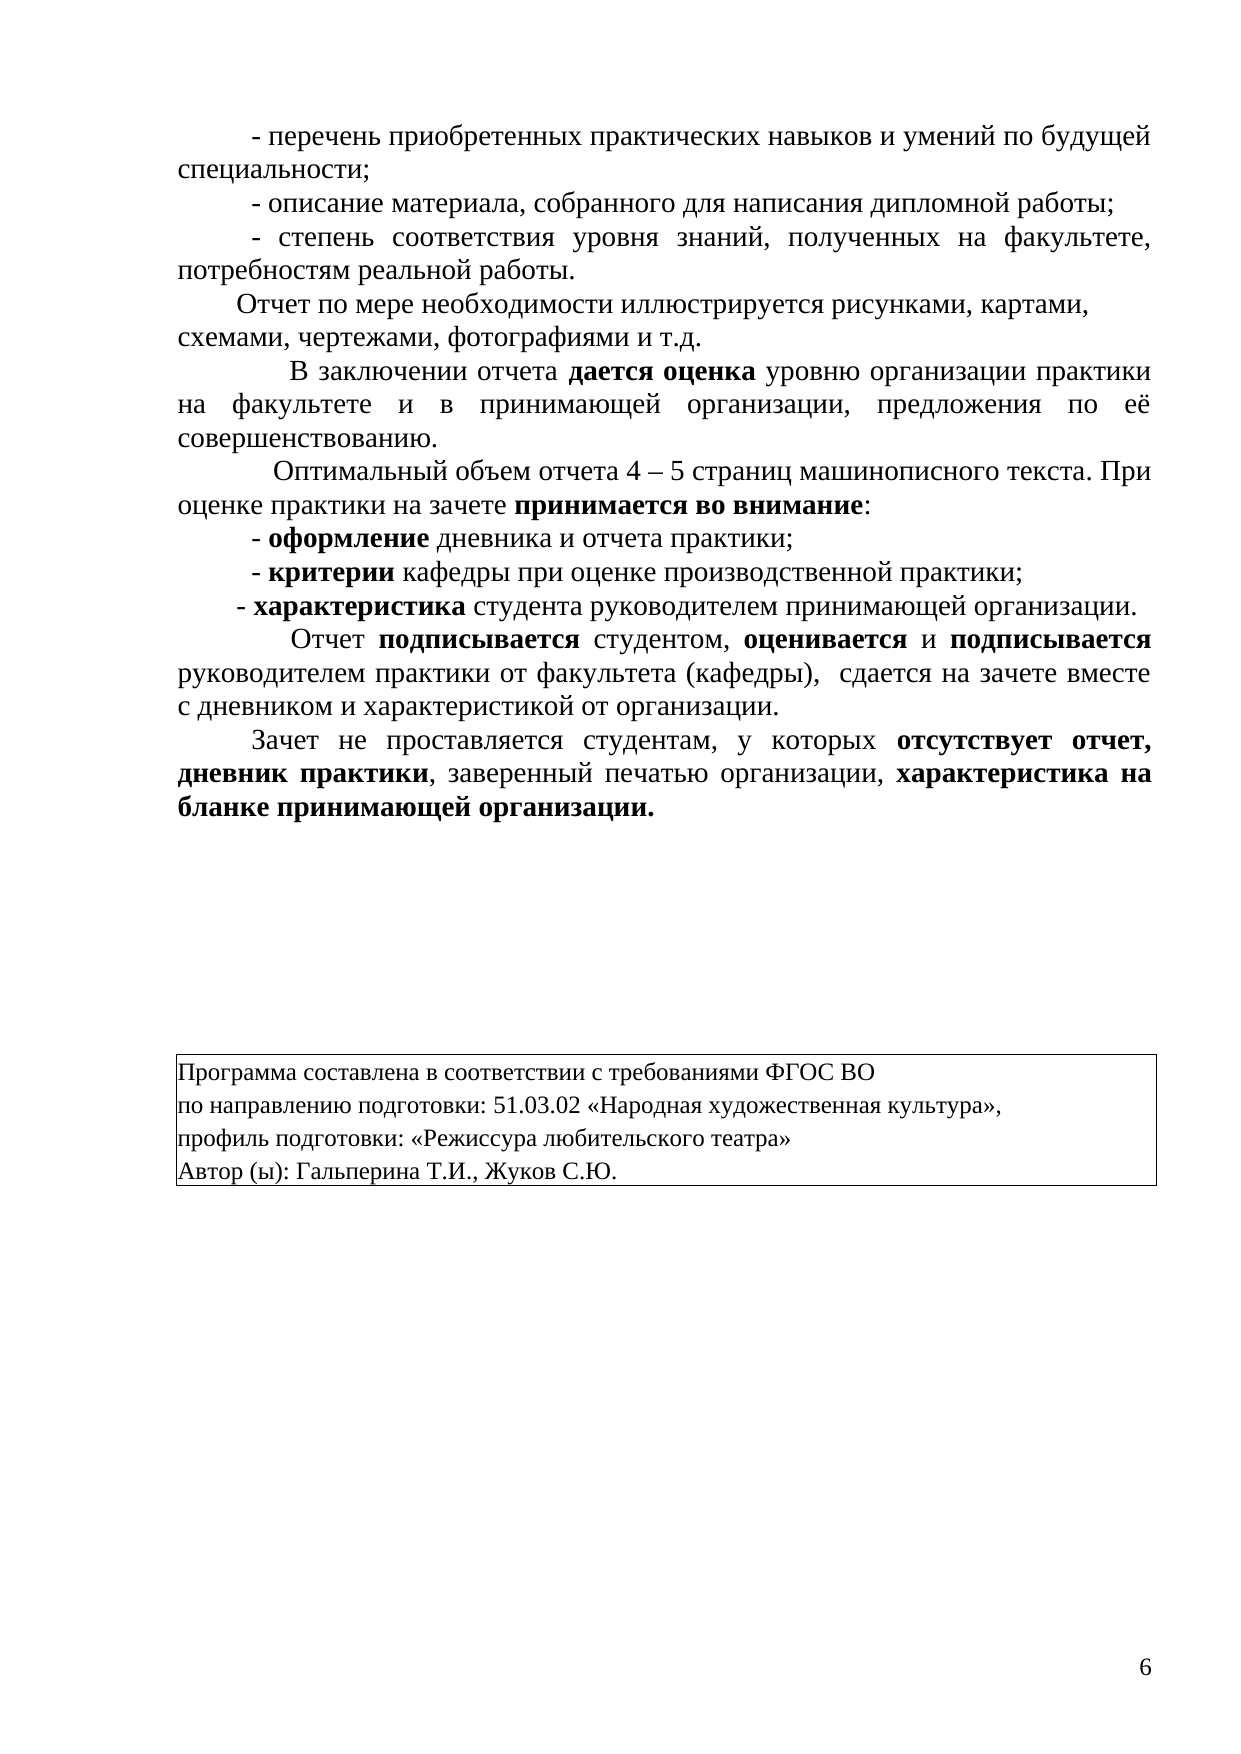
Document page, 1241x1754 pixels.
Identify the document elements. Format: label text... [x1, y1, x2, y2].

text - перечень приобретенных практических навыков и умений по будущей специальности; [177, 118, 1152, 185]
text Отчет по мере необходимости иллюстрируется рисунками, картами, схемами, чертежами, фотографиями и т.д. [177, 286, 1152, 353]
text Автор (ы): Гальперина Т.И., Жуков С.Ю. [177, 1153, 1156, 1185]
text - степень соответствия уровня знаний, полученных на факультете, потребностям реальной работы. [177, 219, 1152, 286]
text - характеристика студента руководителем принимающей организации. [177, 588, 1152, 621]
text В заключении отчета дается оценка уровню организации практики на факультете и в принимающей организации, предложения по её совершенствованию. [177, 353, 1152, 453]
text - оформление дневника и отчета практики; [177, 521, 1152, 554]
text - описание материала, собранного для написания дипломной работы; [177, 185, 1152, 219]
text - критерии кафедры при оценке производственной практики; [177, 554, 1152, 588]
text профиль подготовки: «Режиссура любительского театра» [177, 1120, 1156, 1152]
text Отчет подписывается студентом, оценивается и подписывается руководителем практики от факультета (кафедры), сдается на зачете вместе с дневником и характеристикой от организации. [177, 621, 1152, 722]
text Программа составлена в соответствии с требованиями ФГОС ВО [177, 1055, 1156, 1086]
text Зачет не проставляется студентам, у которых отсутствует отчет, дневник практики, заверенный печатью организации, характеристика на бланке принимающей организации. [177, 722, 1152, 822]
text по направлению подготовки: 51.03.02 «Народная художественная культура», [177, 1087, 1156, 1119]
text Оптимальный объем отчета 4 – 5 страниц машинописного текста. При оценке практики на зачете принимается во внимание: [177, 453, 1152, 521]
